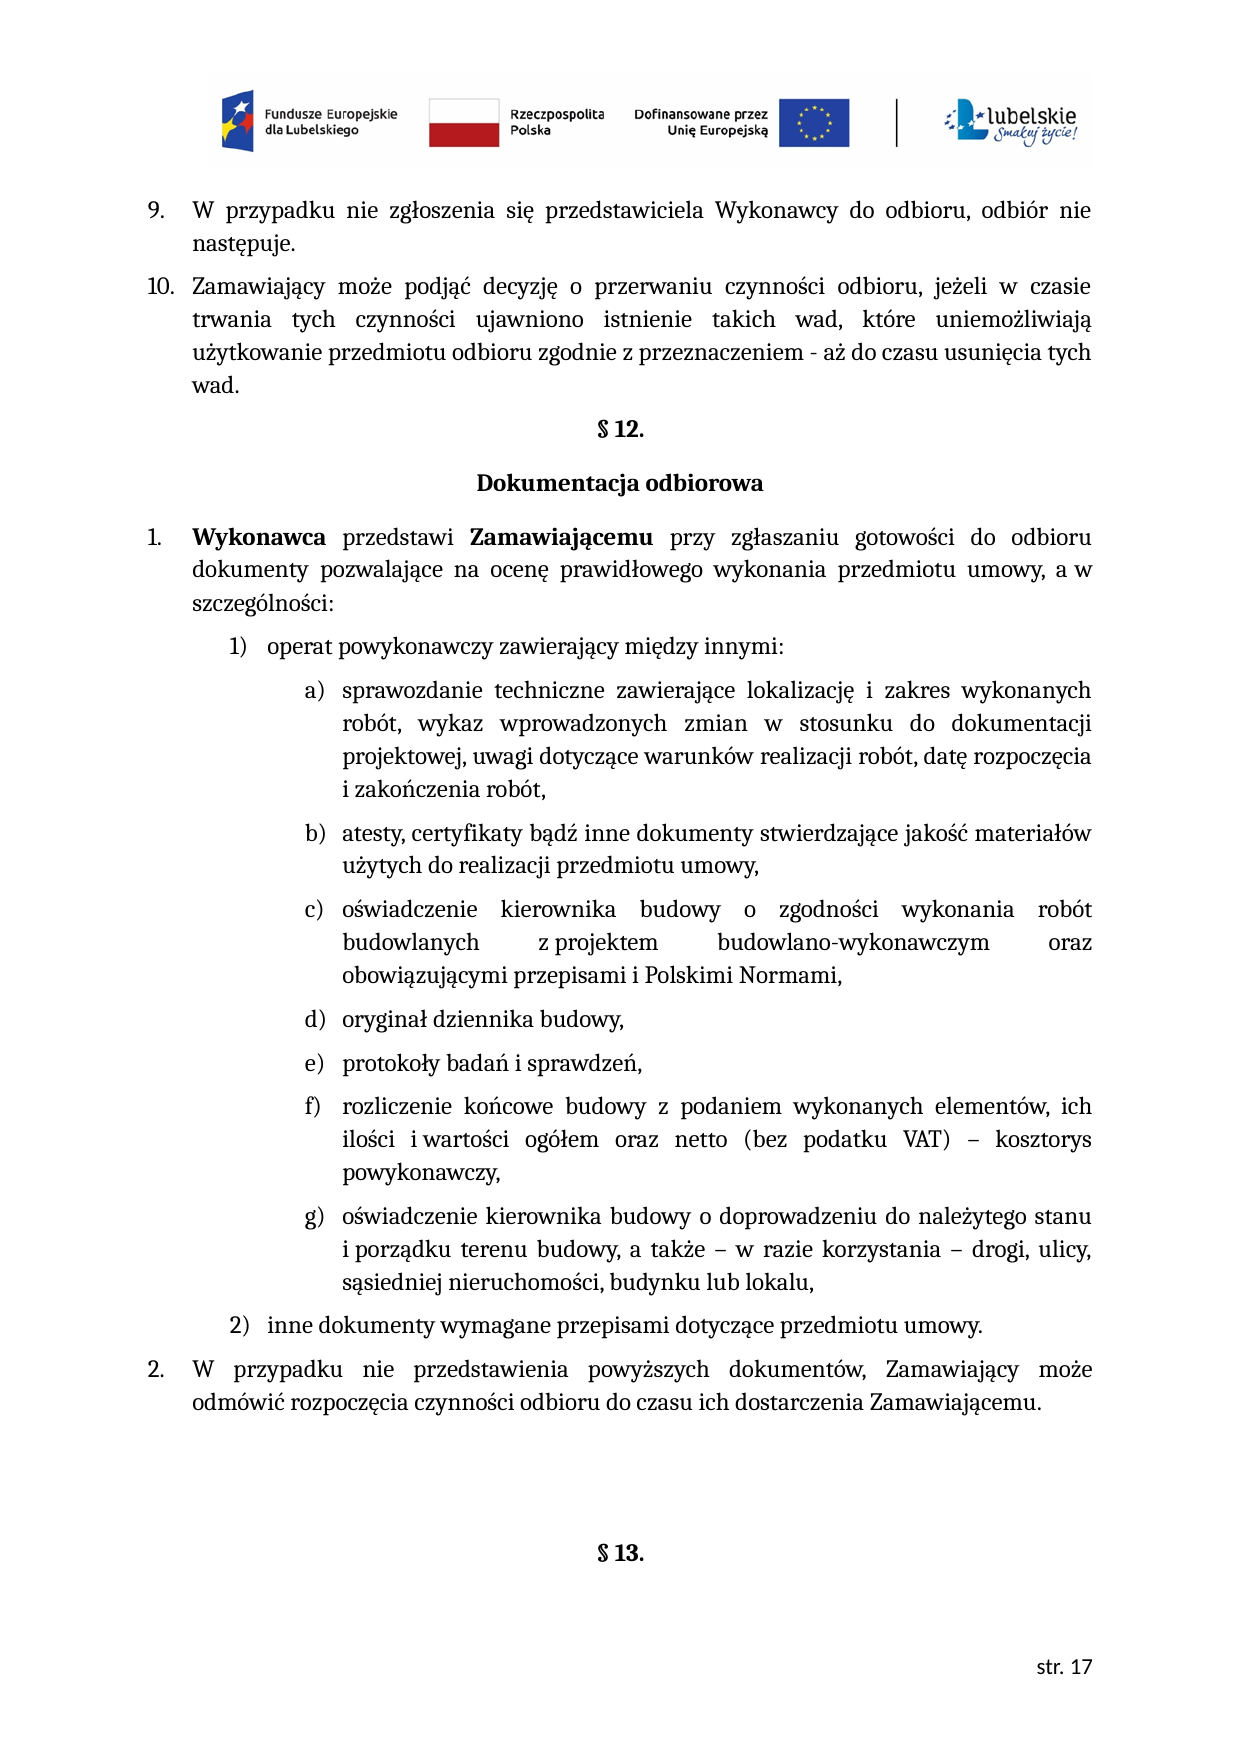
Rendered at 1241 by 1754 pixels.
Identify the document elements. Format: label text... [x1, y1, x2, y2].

list inne dokumenty wymagane przepisami dotyczące przedmiotu umowy. [229, 1311, 1093, 1340]
text § 13. [148, 1539, 1093, 1568]
text Dokumentacja odbiorowa [148, 469, 1093, 497]
text § 12. [148, 415, 1093, 444]
list Wykonawca przedstawi Zamawiającemu przy zgłaszaniu gotowości do odbioru dokumenty pozwalające na ocenę prawidłowego wykonania przedmiotu umowy, a w szczególności: [148, 522, 1093, 617]
picture [206, 73, 1093, 168]
list oświadczenie kierownika budowy o zgodności wykonania robót budowlanych z projektem budowlano-wykonawczym oraz obowiązującymi przepisami i Polskimi Normami, [304, 895, 1093, 990]
list oryginał dziennika budowy, [304, 1005, 1093, 1033]
list protokoły badań i sprawdzeń, [304, 1048, 1093, 1077]
list W przypadku nie zgłoszenia się przedstawiciela Wykonawcy do odbioru, odbiór nie następuje. [148, 196, 1093, 257]
list oświadczenie kierownika budowy o doprowadzeniu do należytego stanu i porządku terenu budowy, a także – w razie korzystania – drogi, ulicy, sąsiedniej nieruchomości, budynku lub lokalu, [304, 1202, 1093, 1297]
list operat powykonawczy zawierający między innymi: [229, 632, 1093, 661]
list rozliczenie końcowe budowy z podaniem wykonanych elementów, ich ilości i wartości ogółem oraz netto (bez podatku VAT) – kosztorys powykonawczy, [304, 1092, 1093, 1187]
list Zamawiający może podjąć decyzję o przerwaniu czynności odbioru, jeżeli w czasie trwania tych czynności ujawniono istnienie takich wad, które uniemożliwiają użytkowanie przedmiotu odbioru zgodnie z przeznaczeniem - aż do czasu usunięcia tych wad. [148, 272, 1093, 400]
list atesty, certyfikaty bądź inne dokumenty stwierdzające jakość materiałów użytych do realizacji przedmiotu umowy, [304, 818, 1093, 880]
list sprawozdanie techniczne zawierające lokalizację i zakres wykonanych robót, wykaz wprowadzonych zmian w stosunku do dokumentacji projektowej, uwagi dotyczące warunków realizacji robót, datę rozpoczęcia i zakończenia robót, [304, 676, 1093, 803]
list W przypadku nie przedstawienia powyższych dokumentów, Zamawiający może odmówić rozpoczęcia czynności odbioru do czasu ich dostarczenia Zamawiającemu. [148, 1355, 1093, 1417]
